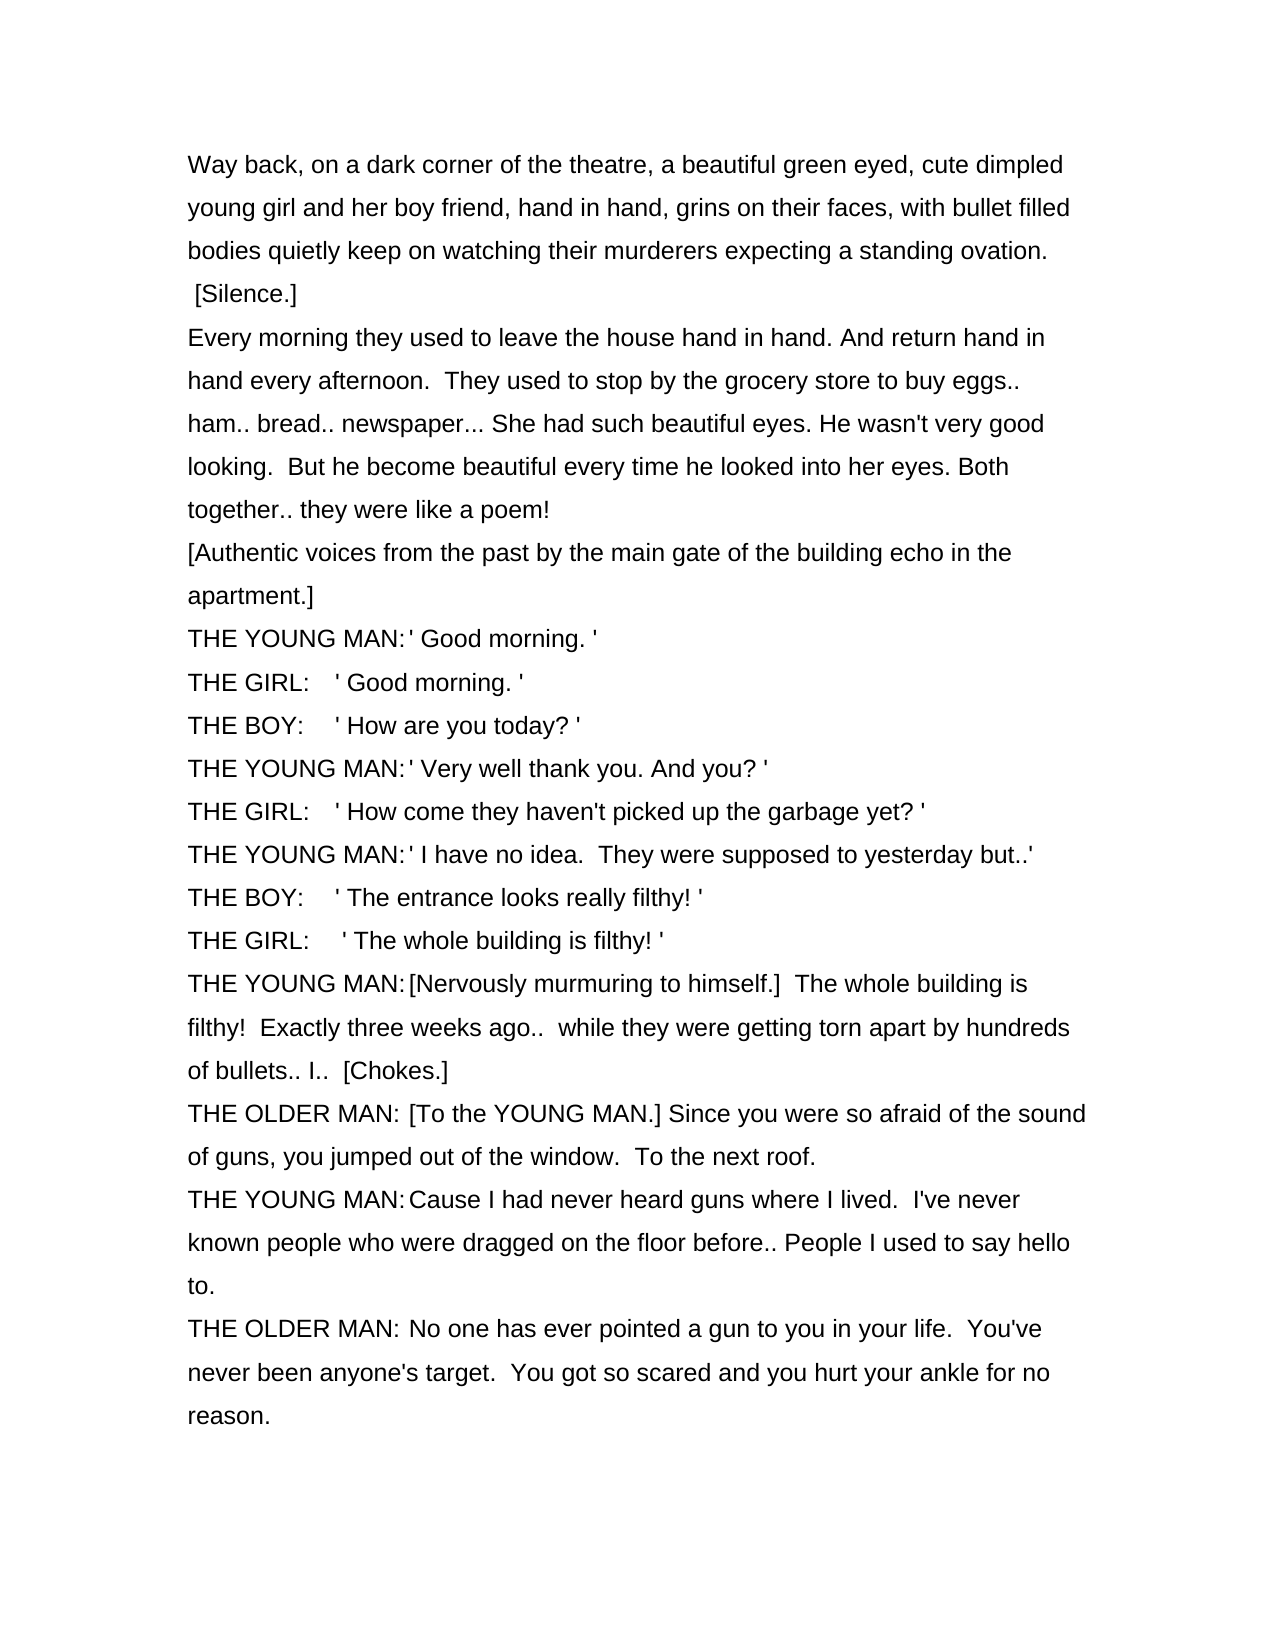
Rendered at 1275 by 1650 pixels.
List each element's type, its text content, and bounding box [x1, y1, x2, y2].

text THE GIRL: ' Good morning. ' [187, 667, 1087, 696]
text THE YOUNG MAN: ' Very well thank you. And you? ' [187, 754, 1087, 782]
text THE OLDER MAN: [To the YOUNG MAN.] Since you were so afraid of the sound of guns, you jumped out of the window. To the next roof. [187, 1099, 1087, 1171]
text THE GIRL: ' How come they haven't picked up the garbage yet? ' [187, 797, 1087, 826]
text THE GIRL: ' The whole building is filthy! ' [187, 926, 1087, 955]
text THE BOY: ' How are you today? ' [187, 711, 1087, 739]
text THE YOUNG MAN: [Nervously murmuring to himself.] The whole building is filthy! Exactly three weeks ago.. while they were getting torn apart by hundreds of bullets.. I.. [Chokes.] [187, 969, 1087, 1084]
text THE BOY: ' The entrance looks really filthy! ' [187, 883, 1087, 912]
text THE OLDER MAN: No one has ever pointed a gun to you in your life. You've never been anyone's target. You got so scared and you hurt your ankle for no reason. [187, 1314, 1087, 1429]
text THE YOUNG MAN: Cause I had never heard guns where I lived. I've never known people who were dragged on the floor before.. People I used to say hello to. [187, 1185, 1087, 1300]
text THE YOUNG MAN: ' I have no idea. They were supposed to yesterday but..' [187, 840, 1087, 869]
text [Authentic voices from the past by the main gate of the building echo in the apartment.] [187, 538, 1087, 610]
text THE YOUNG MAN: ' Good morning. ' [187, 624, 1087, 653]
text Every morning they used to leave the house hand in hand. And return hand in hand every afternoon. They used to stop by the grocery store to buy eggs.. ham.. bread.. newspaper... She had such beautiful eyes. He wasn't very good looking. But he become beautiful every time he looked into her eyes. Both together.. they were like a poem! [187, 322, 1087, 524]
text Way back, on a dark corner of the theatre, a beautiful green eyed, cute dimpled young girl and her boy friend, hand in hand, grins on their faces, with bullet filled bodies quietly keep on watching their murderers expecting a standing ovation. [187, 150, 1087, 265]
text [Silence.] [187, 279, 1087, 308]
